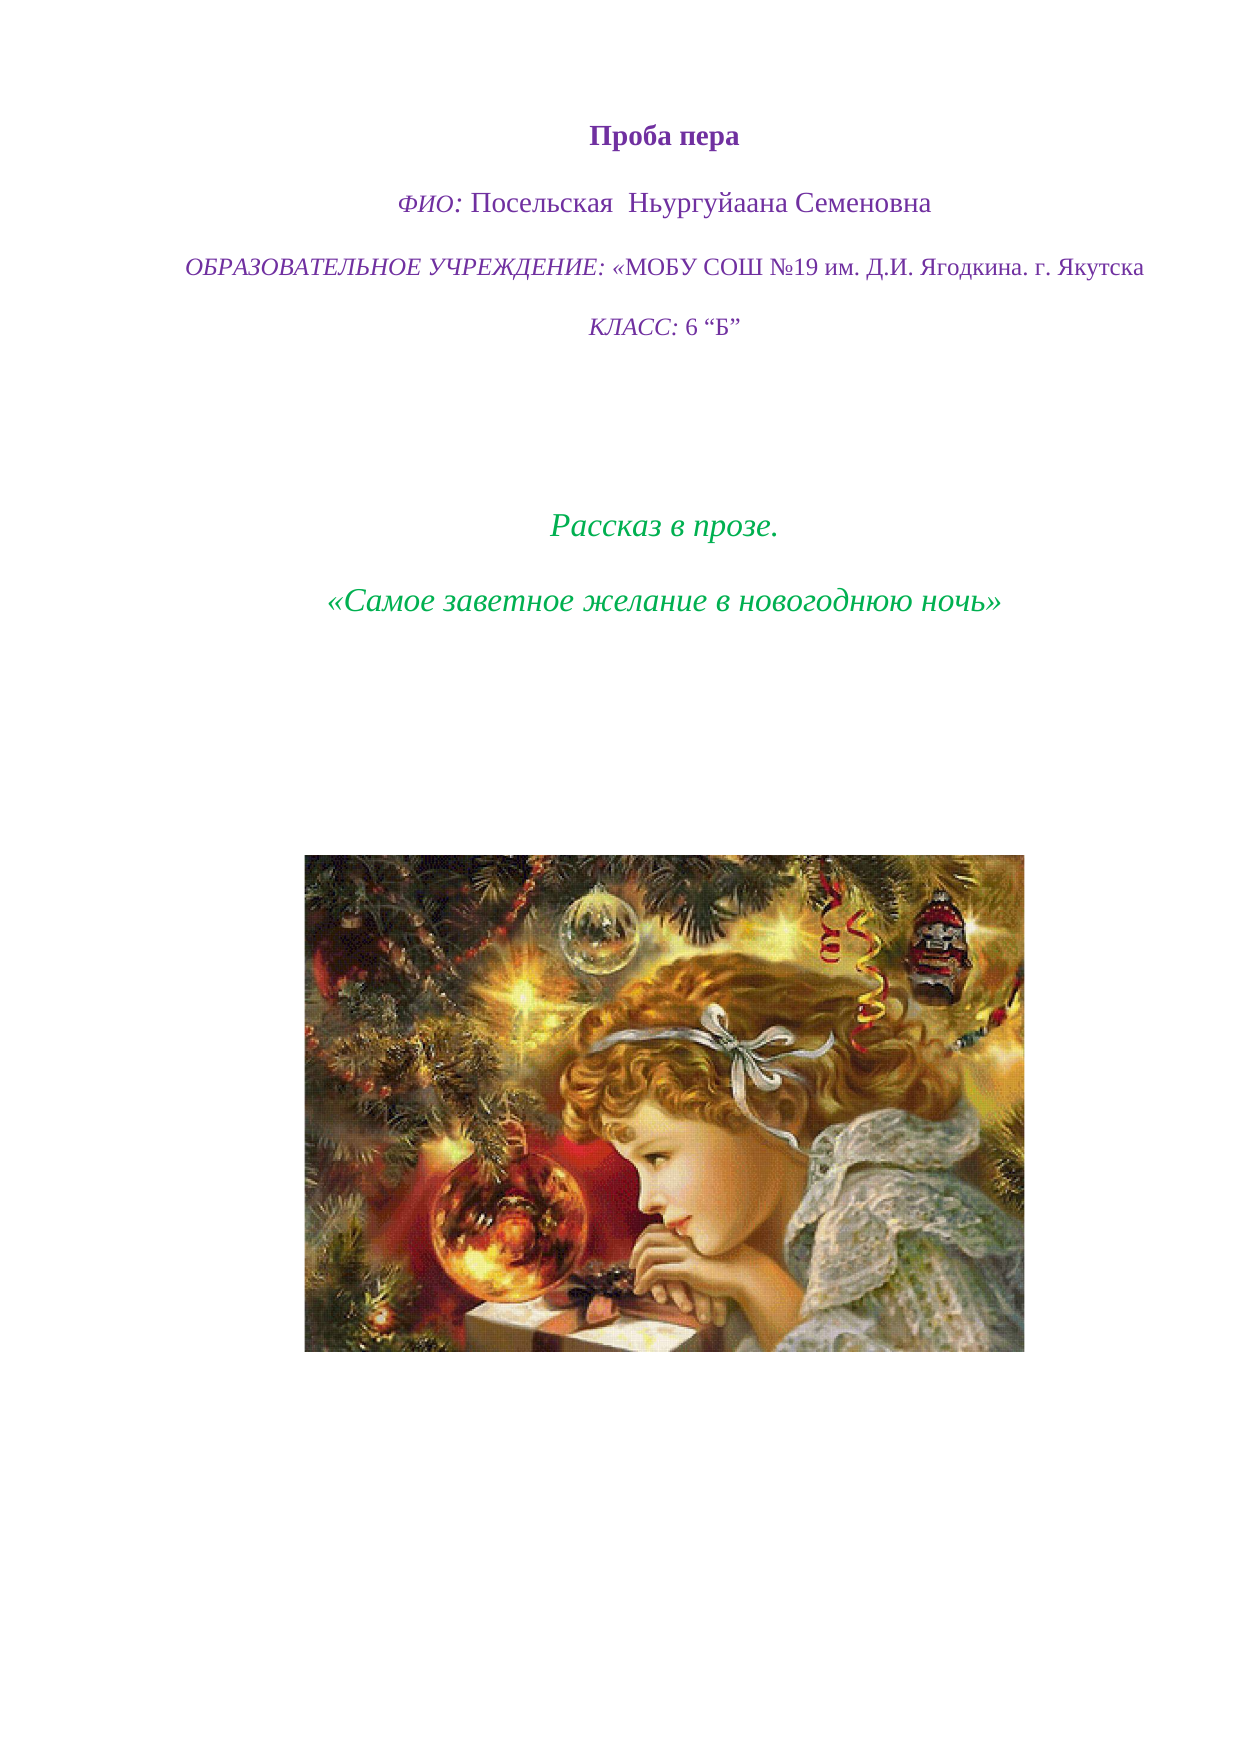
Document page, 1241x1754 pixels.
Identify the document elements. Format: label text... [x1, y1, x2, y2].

text ФИО: Посельская Ньургуйаана Семеновна [177, 185, 1152, 219]
picture [304, 855, 1025, 1352]
text КЛАСС: 6 “Б” [177, 312, 1152, 341]
text Рассказ в прозе. [177, 506, 1152, 544]
text «Самое заветное желание в новогоднюю ночь» [177, 580, 1152, 618]
text ОБРАЗОВАТЕЛЬНОЕ УЧРЕЖДЕНИЕ: «МОБУ СОШ №19 им. Д.И. Ягодкина. г. Якутска [177, 252, 1152, 281]
text Проба пера [177, 118, 1152, 152]
